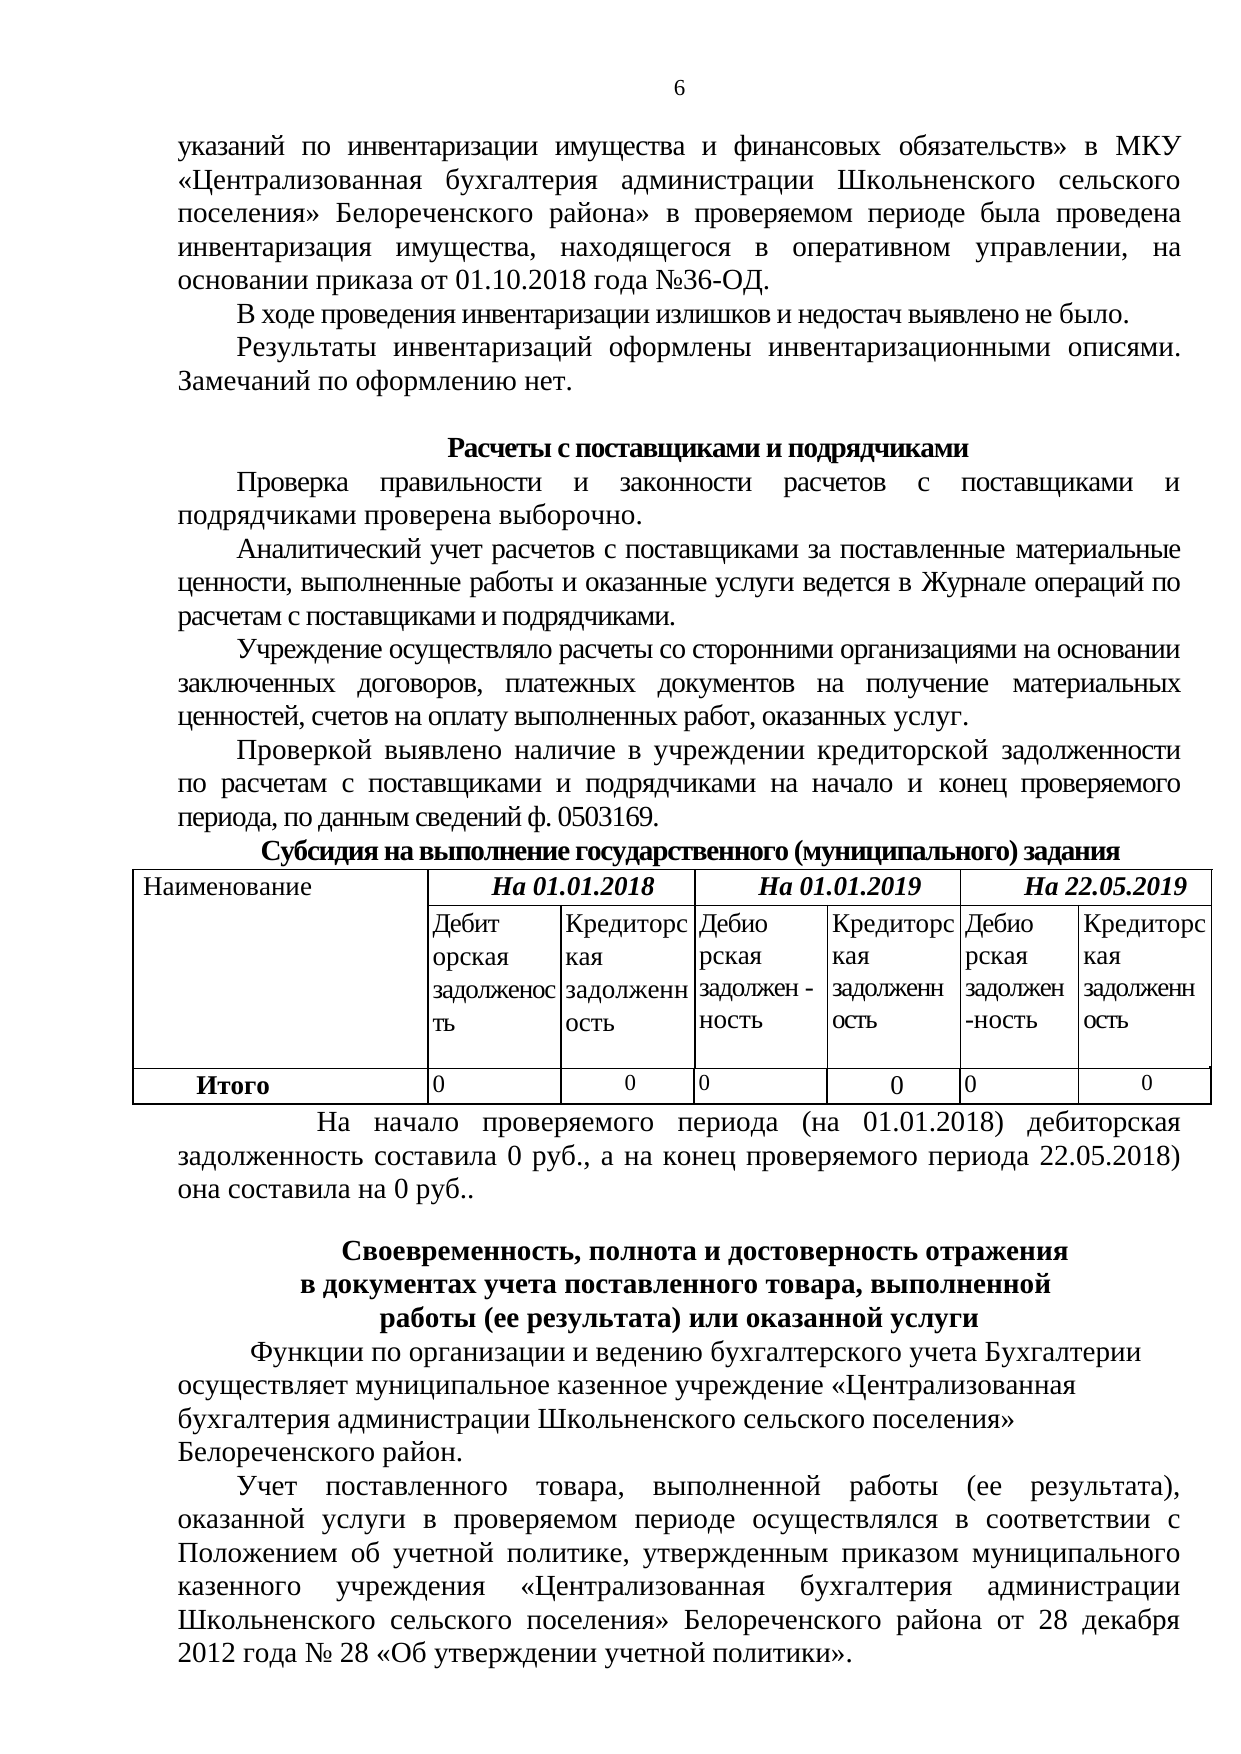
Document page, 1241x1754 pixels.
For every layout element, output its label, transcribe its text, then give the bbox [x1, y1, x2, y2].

text Учет поставленного товара, выполненной работы (ее результата), оказанной услуги в проверяемом периоде осуществлялся в соответствии с Положением об учетной политике, утвержденным приказом муниципального казенного учреждения «Централизованная бухгалтерия администрации Школьненского сельского поселения» Белореченского района от 28 декабря 2012 года № 28 «Об утверждении учетной политики». [177, 1468, 1181, 1669]
table_cell Кредиторская задолженность [562, 906, 694, 1068]
table_cell Кредиторская задолженность [828, 906, 960, 1068]
text Учреждение осуществляло расчеты со сторонними организациями на основании заключенных договоров, платежных документов на получение материальных ценностей, счетов на оплату выполненных работ, оказанных услуг. [177, 631, 1181, 732]
table_cell [134, 905, 427, 1068]
table_cell 0 [562, 1069, 693, 1103]
text Проверкой выявлено наличие в учреждении кредиторской задолженности по расчетам с поставщиками и подрядчиками на начало и конец проверяемого периода, по данным сведений ф. 0503169. [177, 732, 1181, 833]
table_header На 01.01.2019 [696, 870, 960, 905]
text В ходе проведения инвентаризации излишков и недостач выявлено не было. [177, 296, 1181, 329]
text Результаты инвентаризаций оформлены инвентаризационными описями. Замечаний по оформлению нет. [177, 329, 1181, 397]
text Проверка правильности и законности расчетов с поставщиками и подрядчиками проверена выборочно. [177, 464, 1181, 531]
table_cell 0 [961, 1069, 1078, 1103]
table_cell Дебиорская задолжен -ность [696, 906, 827, 1068]
table_cell Дебиторская задолженость [429, 906, 560, 1068]
table_header Наименование [134, 870, 427, 905]
text На начало проверяемого периода (на 01.01.2018) дебиторская задолженность составила 0 руб., а на конец проверяемого периода 22.05.2018) она составила на 0 руб.. [177, 1105, 1181, 1205]
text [177, 128, 1181, 296]
text Субсидия на выполнение государственного (муниципального) задания [177, 833, 1181, 866]
table_cell 0 [1079, 1069, 1210, 1103]
table_cell 0 [828, 1069, 959, 1103]
table_cell Итого [134, 1069, 427, 1103]
table_cell Дебиорская задолжен -ность [961, 906, 1078, 1068]
table_header На 01.01.2018 [429, 870, 694, 905]
text Функции по организации и ведению бухгалтерского учета Бухгалтерии осуществляет муниципальное казенное учреждение «Централизованная бухгалтерия администрации Школьненского сельского поселения» Белореченского район. [177, 1334, 1181, 1468]
text Расчеты с поставщиками и подрядчиками [177, 430, 1181, 464]
table_cell 0 [695, 1069, 826, 1103]
table_cell Кредиторская задолженность [1079, 906, 1211, 1068]
table_cell 0 [429, 1069, 560, 1103]
text Своевременность, полнота и достоверность отражения в документах учета поставленного товара, выполненной работы (ее результата) или оказанной услуги [177, 1233, 1181, 1334]
text Аналитический учет расчетов с поставщиками за поставленные материальные ценности, выполненные работы и оказанные услуги ведется в Журнале операций по расчетам с поставщиками и подрядчиками. [177, 531, 1181, 631]
table_header На 22.05.2019 [961, 870, 1211, 905]
